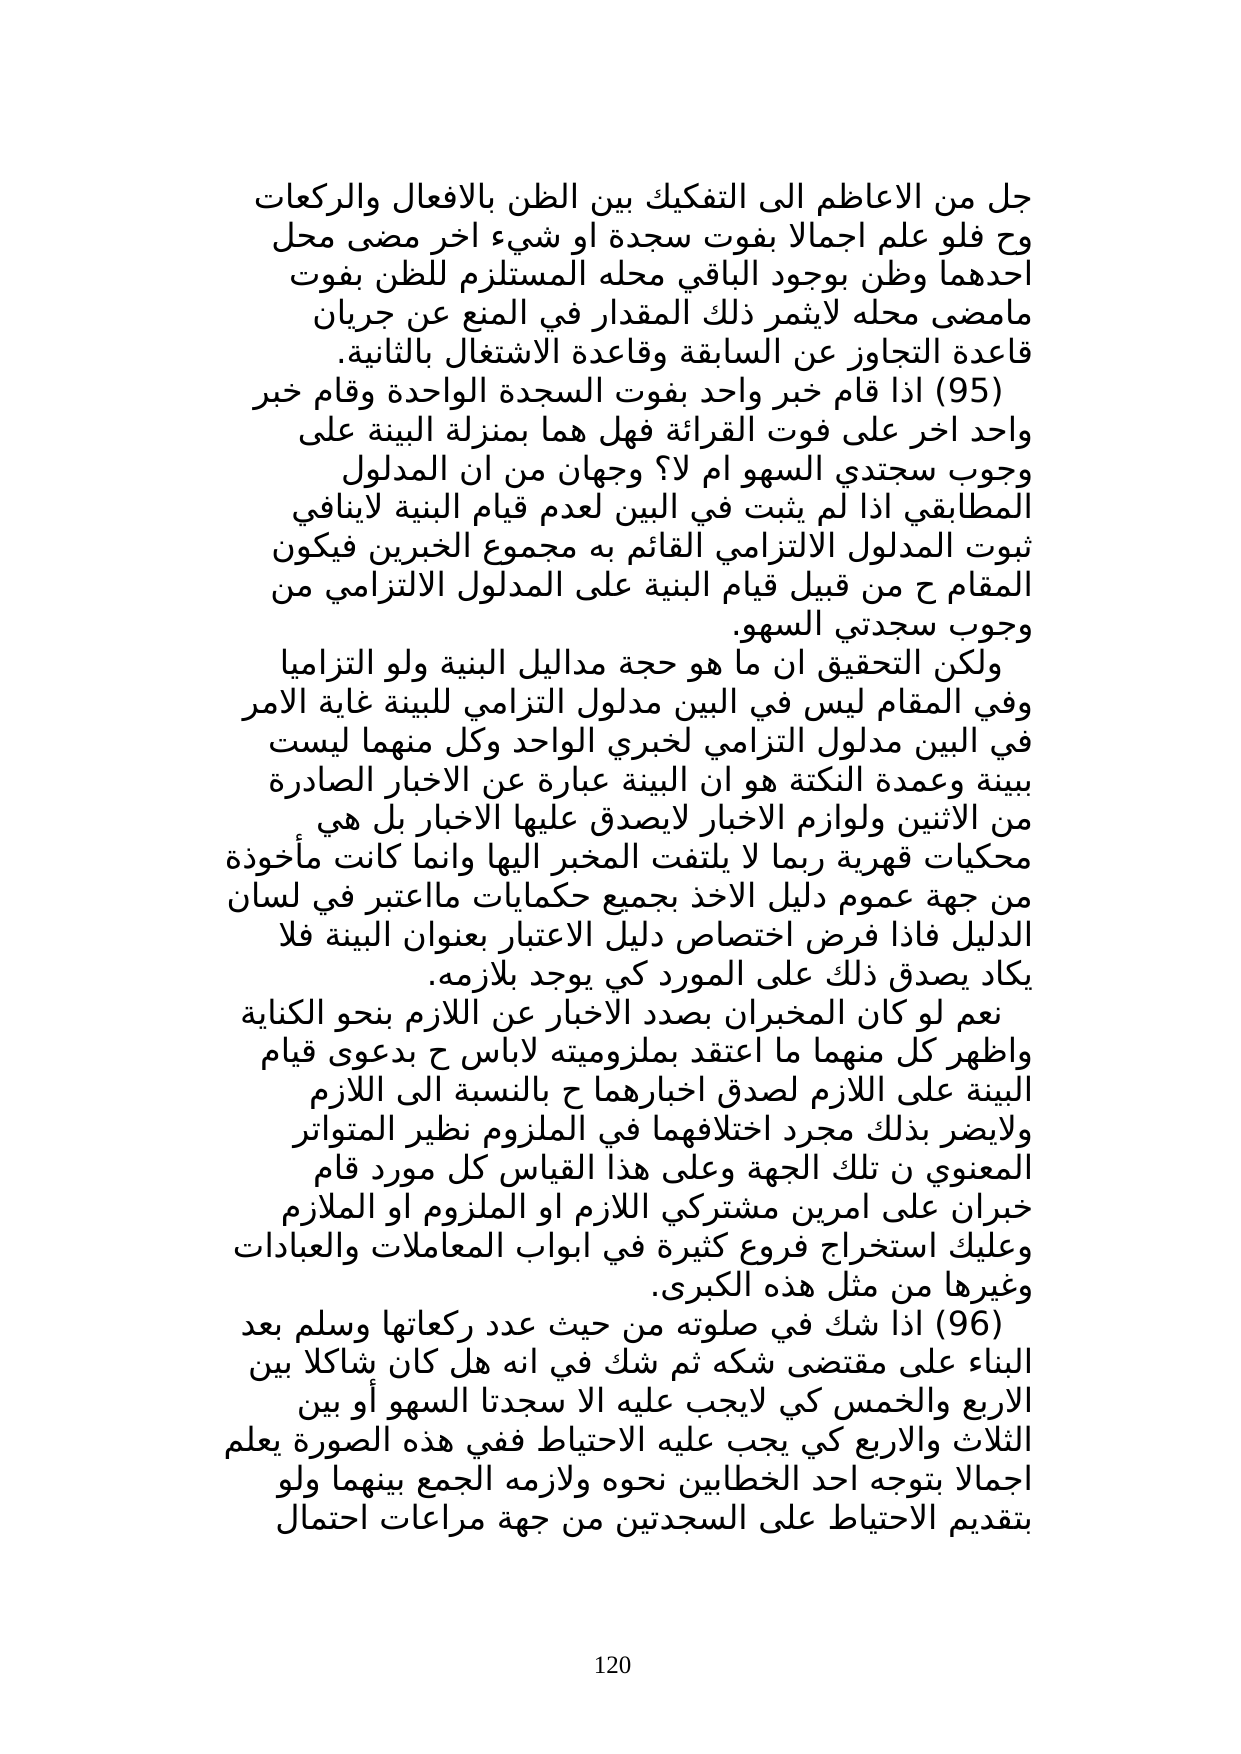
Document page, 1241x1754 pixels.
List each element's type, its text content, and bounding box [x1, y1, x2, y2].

text (95) اذا قام خبر واحد بفوت السجدة الواحدة وقام خبر واحد اخر على فوت القرائة فهل هما بمنزلة البينة على وجوب سجتدي السهو ام لا؟ وجهان من ان المدلول المطابقي اذا لم يثبت في البين لعدم قيام البنية لاينافي ثبوت المدلول الالتزامي القائم به مجموع الخبرين فيكون المقام ح من قبيل قيام البنية على المدلول الالتزامي من وجوب سجدتي السهو. [222, 371, 1033, 643]
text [222, 1304, 1033, 1537]
text ولكن التحقيق ان ما هو حجة مداليل البنية ولو التزاميا وفي المقام ليس في البين مدلول التزامي للبينة غاية الامر في البين مدلول التزامي لخبري الواحد وكل منهما ليست ببينة وعمدة النكتة هو ان البينة عبارة عن الاخبار الصادرة من الاثنين ولوازم الاخبار لايصدق عليها الاخبار بل هي محكيات قهرية ربما لا يلتفت المخبر اليها وانما كانت مأخوذة من جهة عموم دليل الاخذ بجميع حكمايات مااعتبر في لسان الدليل فاذا فرض اختصاص دليل الاعتبار بعنوان البينة فلا يكاد يصدق ذلك على المورد كي يوجد بلازمه. [222, 643, 1033, 993]
text نعم لو كان المخبران بصدد الاخبار عن اللازم بنحو الكناية واظهر كل منهما ما اعتقد بملزوميته لاباس ح بدعوى قيام البينة على اللازم لصدق اخبارهما ح بالنسبة الى اللازم ولايضر بذلك مجرد اختلافهما في الملزوم نظير المتواتر المعنوي ن تلك الجهة وعلى هذا القياس كل مورد قام خبران على امرين مشتركي اللازم او الملزوم او الملازم وعليك استخراج فروع كثيرة في ابواب المعاملات والعبادات وغيرها من مثل هذه الكبرى. [222, 993, 1033, 1304]
text جل من الاعاظم الى التفكيك بين الظن بالافعال والركعات وح فلو علم اجمالا بفوت سجدة او شيء اخر مضى محل احدهما وظن بوجود الباقي محله المستلزم للظن بفوت مامضى محله لايثمر ذلك المقدار في المنع عن جريان قاعدة التجاوز عن السابقة وقاعدة الاشتغال بالثانية. [222, 177, 1033, 371]
